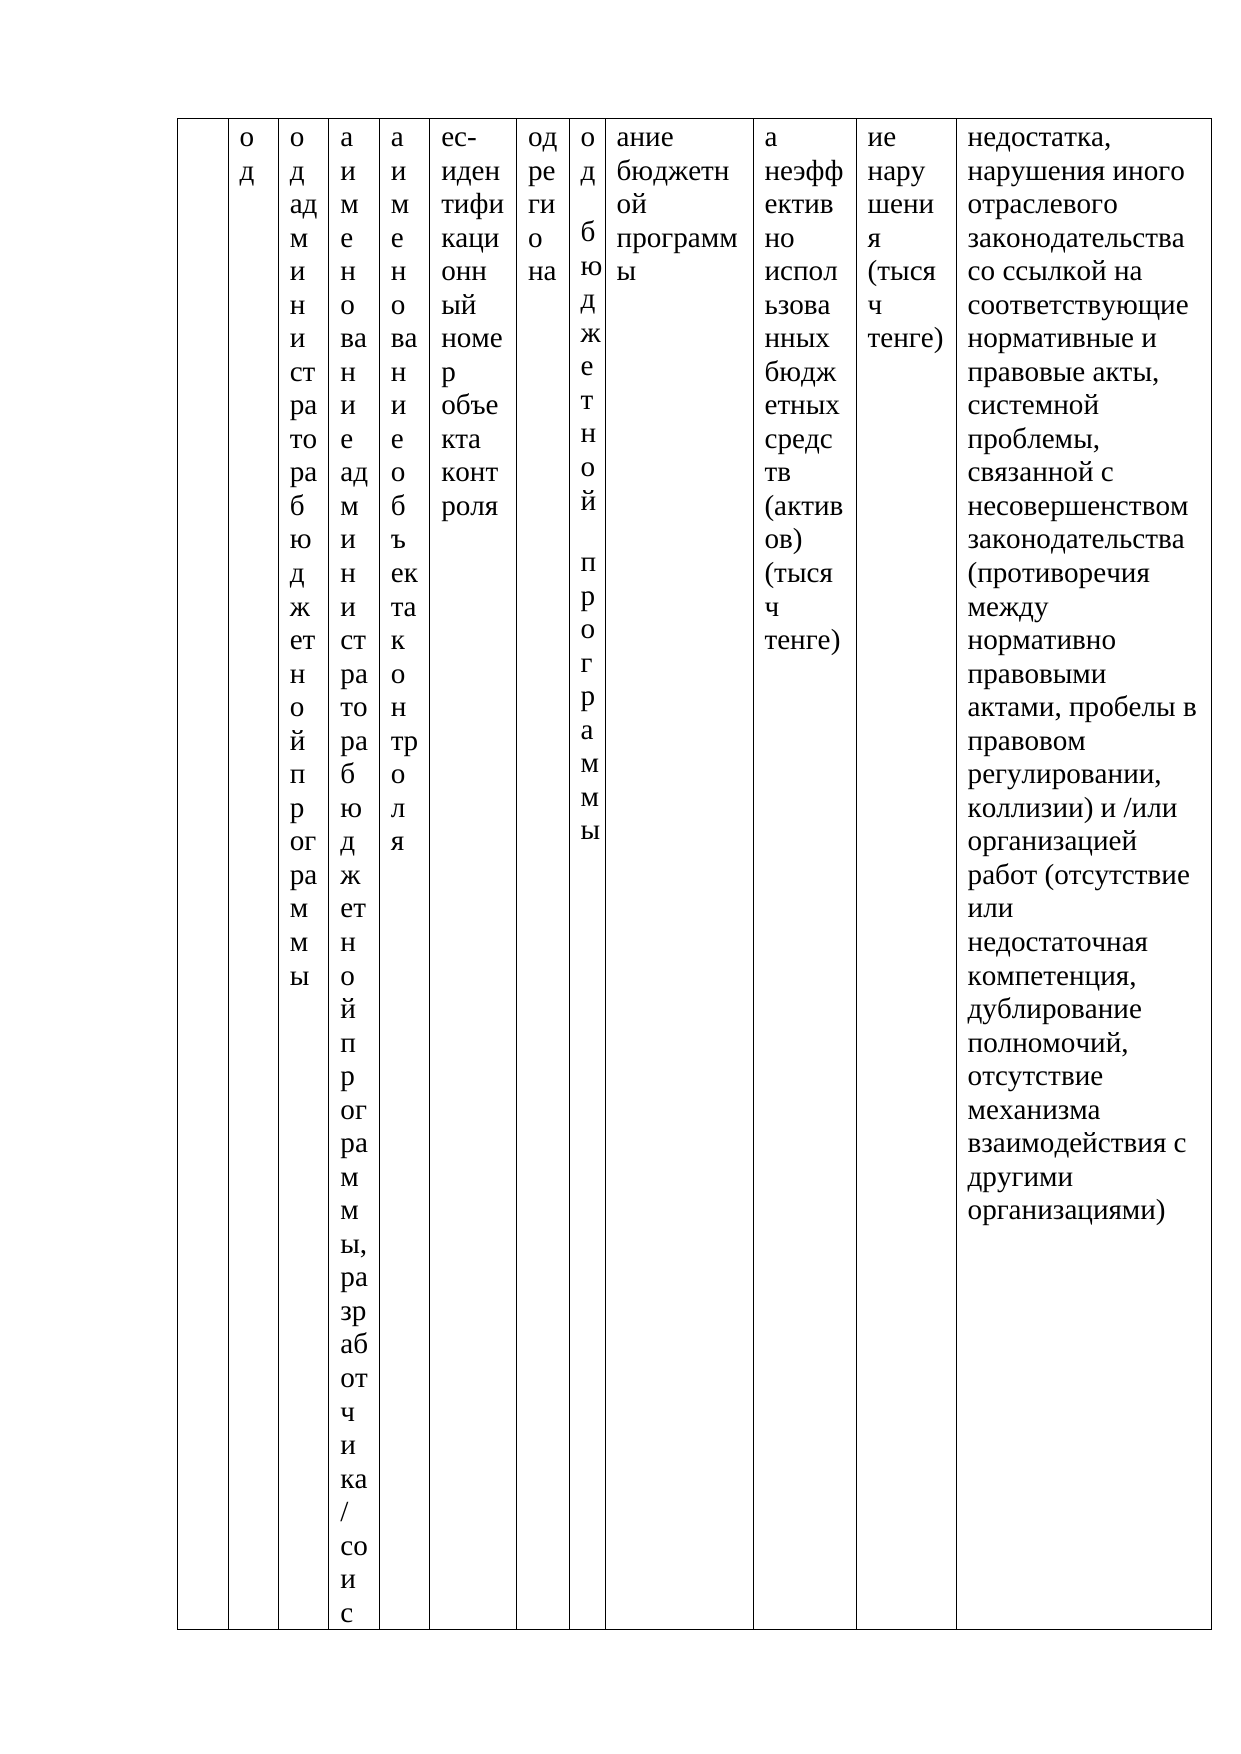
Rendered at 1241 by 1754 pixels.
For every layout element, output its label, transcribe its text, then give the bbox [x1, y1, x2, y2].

table_cell Год [229, 119, 278, 1628]
table_cell № [178, 119, 228, 1628]
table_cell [329, 119, 379, 1628]
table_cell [570, 119, 605, 1628]
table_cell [279, 119, 328, 1628]
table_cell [380, 119, 429, 1628]
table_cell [606, 119, 753, 1628]
table_cell Код региона [517, 119, 569, 1628]
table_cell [754, 119, 856, 1628]
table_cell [430, 119, 516, 1628]
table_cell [857, 119, 956, 1628]
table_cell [957, 119, 1211, 1628]
